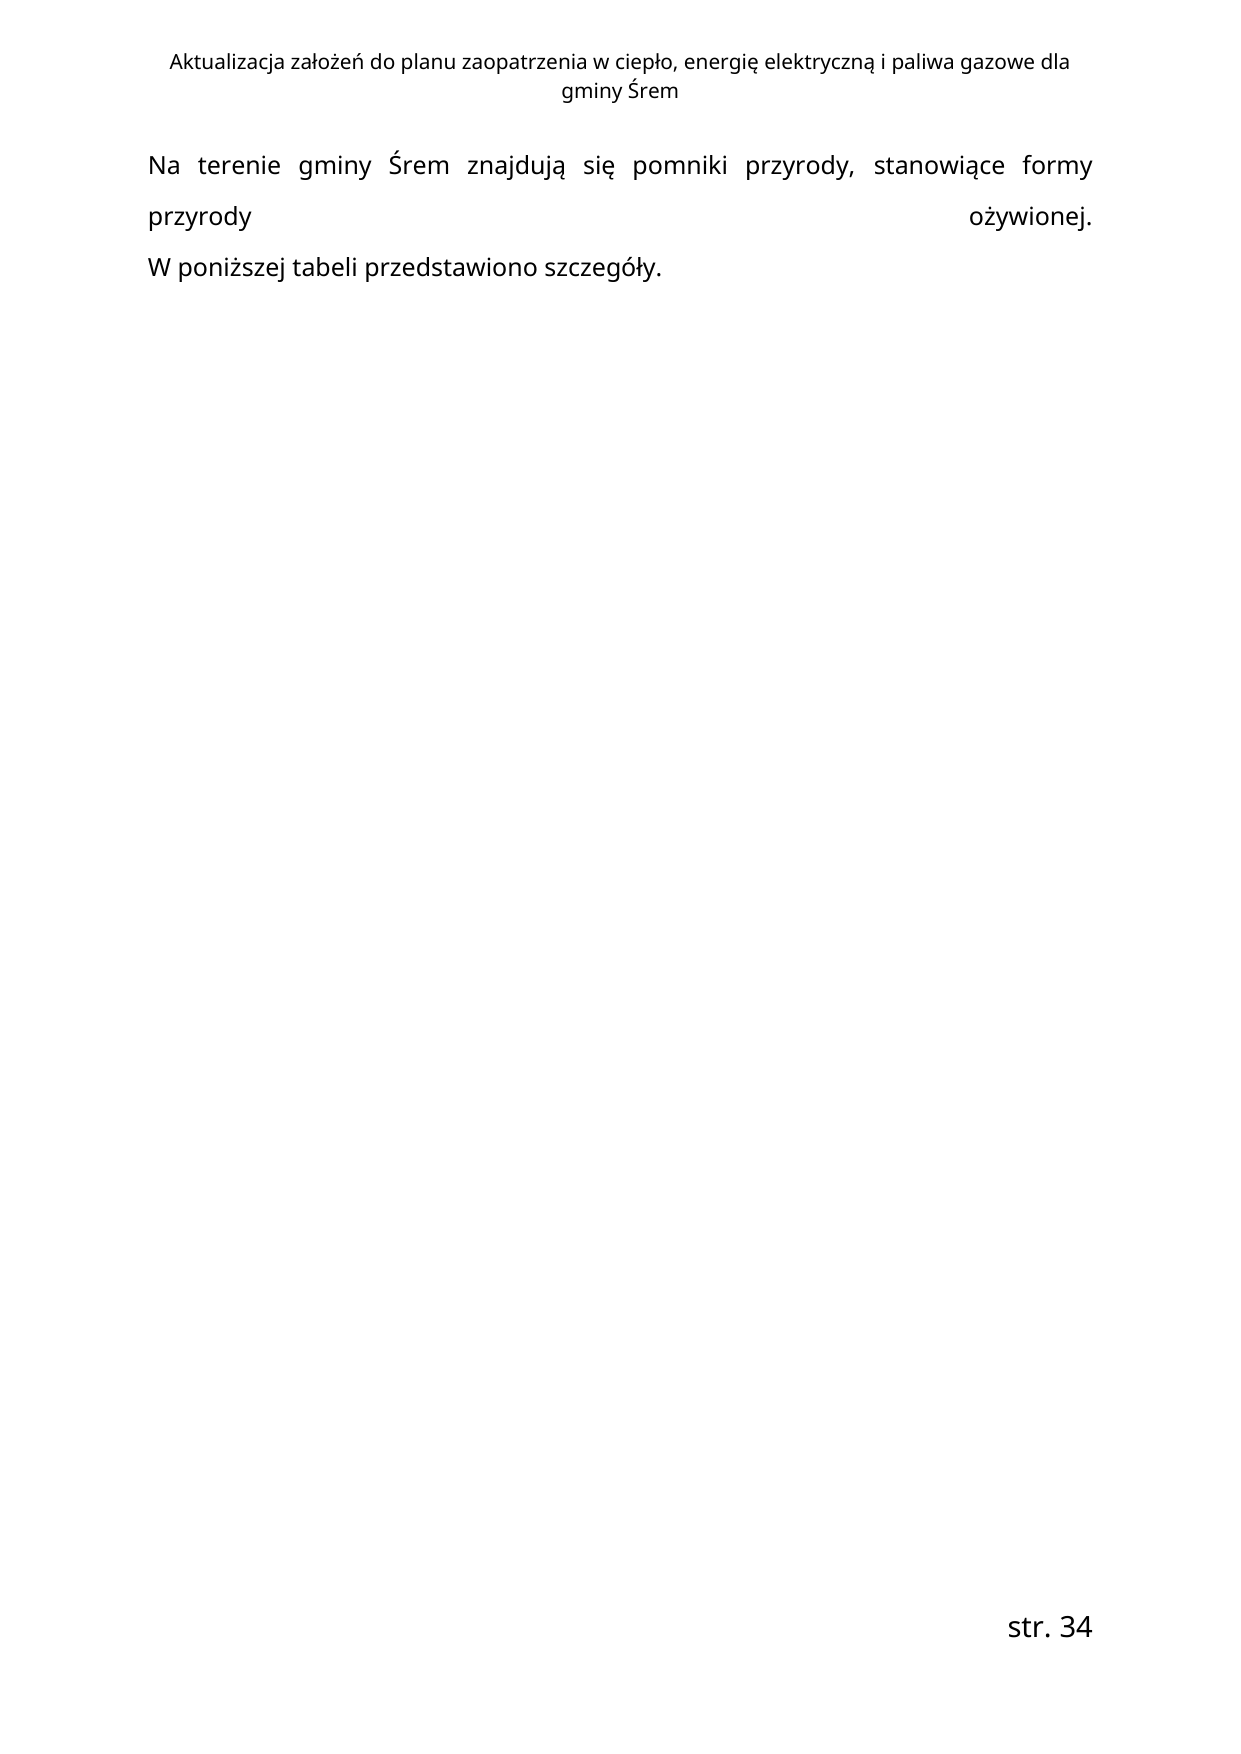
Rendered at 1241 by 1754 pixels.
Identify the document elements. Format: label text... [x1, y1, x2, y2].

text Na terenie gminy Śrem znajdują się pomniki przyrody, stanowiące formy przyrody ożywionej. W poniższej tabeli przedstawiono szczegóły. [148, 148, 1092, 284]
